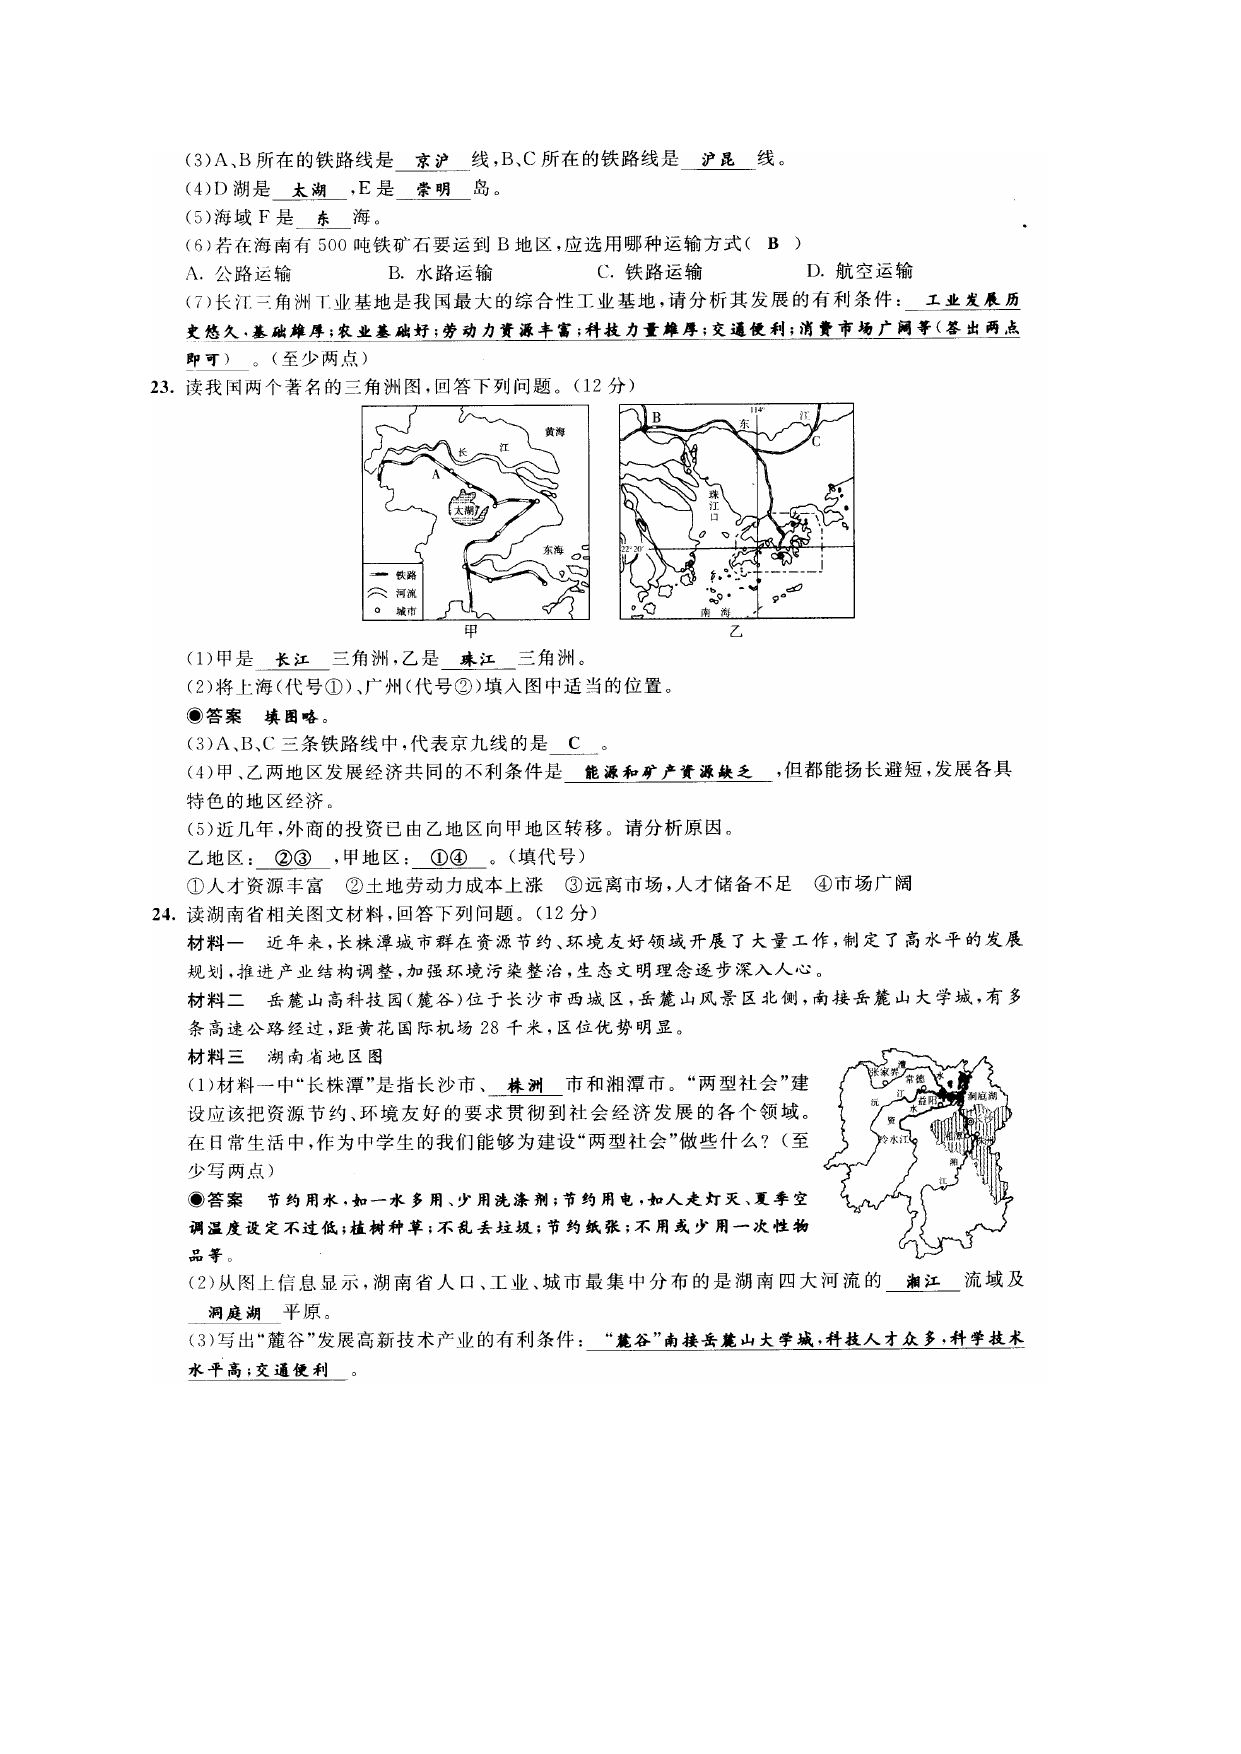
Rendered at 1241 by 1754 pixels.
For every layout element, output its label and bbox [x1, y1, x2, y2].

picture [150, 150, 1050, 1384]
